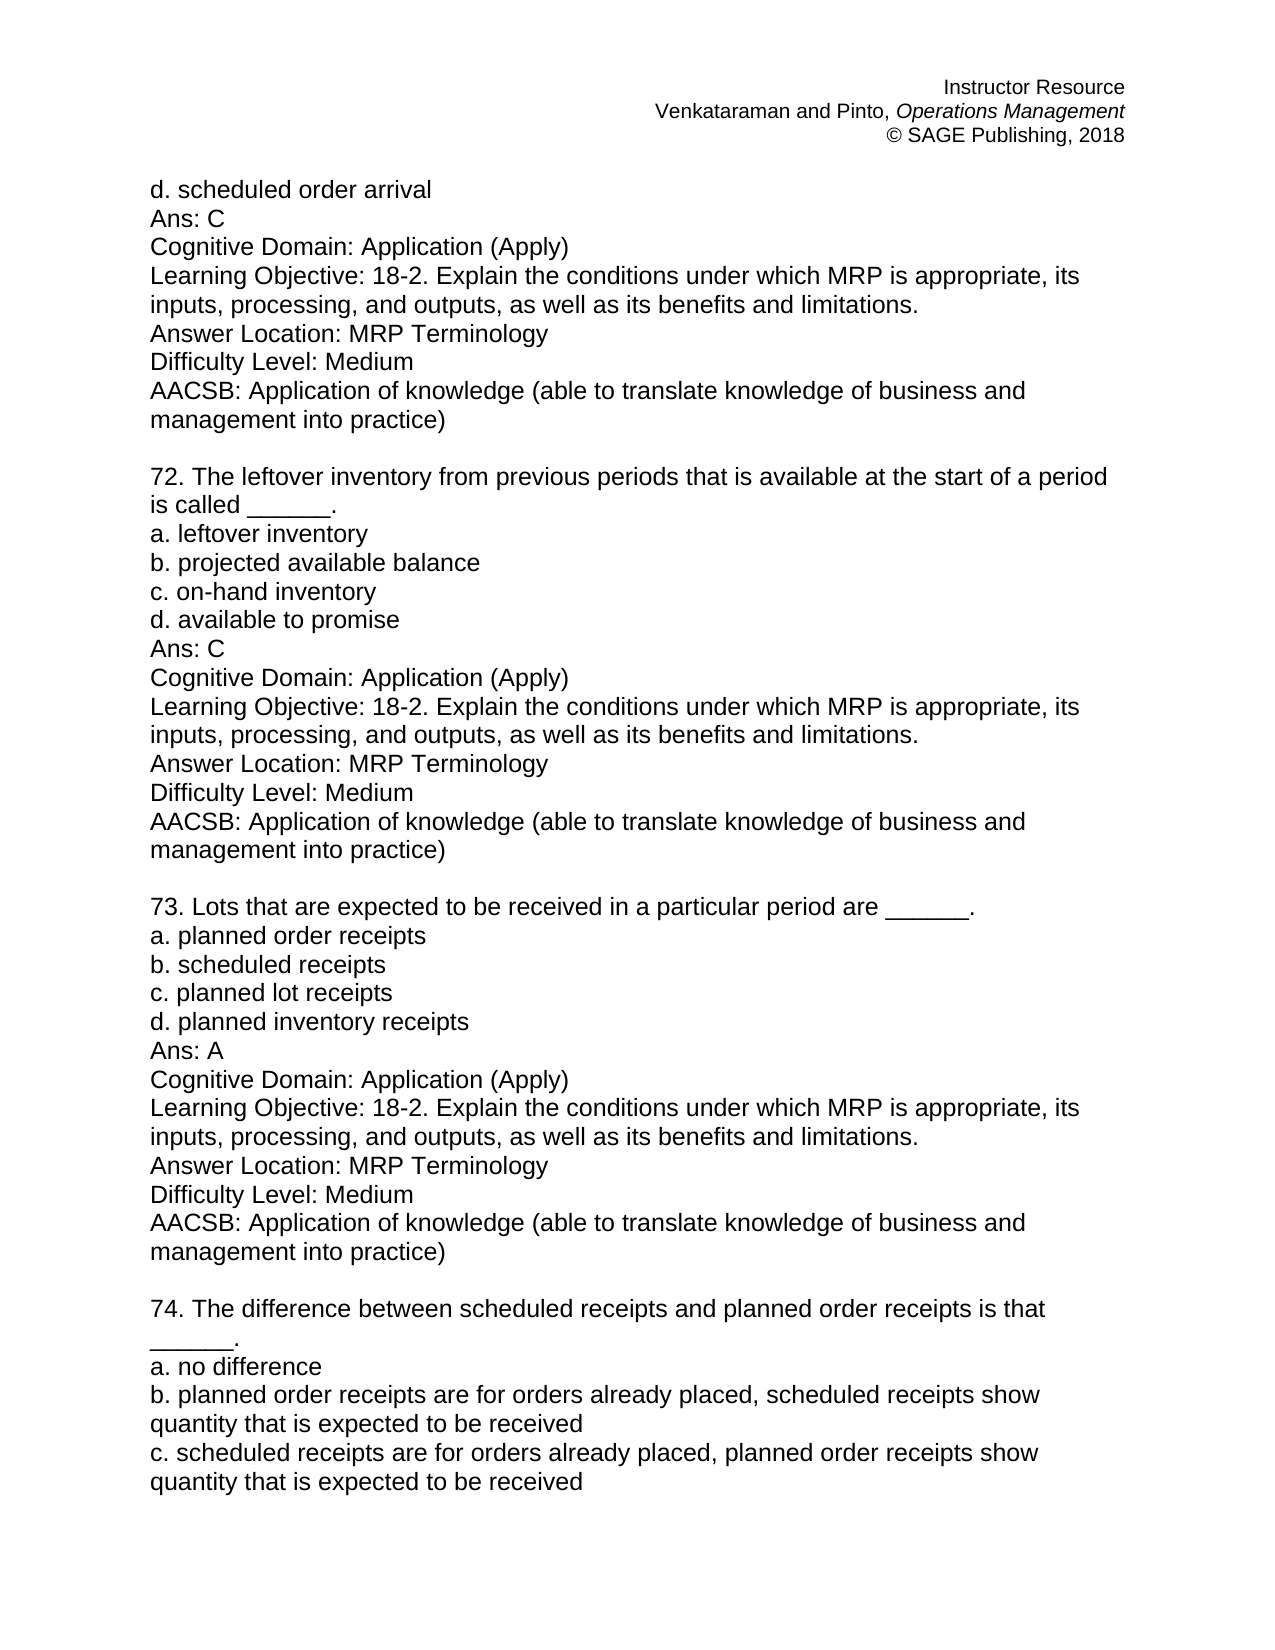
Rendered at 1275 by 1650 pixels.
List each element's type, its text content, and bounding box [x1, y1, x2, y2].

text d. planned inventory receipts [150, 1007, 1125, 1036]
text Answer Location: MRP Terminology [150, 1151, 1125, 1180]
text Cognitive Domain: Application (Apply) [150, 1065, 1125, 1093]
text Answer Location: MRP Terminology [150, 749, 1125, 778]
text a. planned order receipts [150, 921, 1125, 950]
text d. available to promise [150, 605, 1125, 634]
text a. no difference [150, 1351, 1125, 1380]
text b. projected available balance [150, 548, 1125, 577]
text Answer Location: MRP Terminology [150, 319, 1125, 347]
text Cognitive Domain: Application (Apply) [150, 232, 1125, 261]
text c. scheduled receipts are for orders already placed, planned order receipts show quantity that is expected to be received [150, 1438, 1125, 1495]
text b. planned order receipts are for orders already placed, scheduled receipts show quantity that is expected to be received [150, 1380, 1125, 1438]
text AACSB: Application of knowledge (able to translate knowledge of business and management into practice) [150, 376, 1125, 434]
text Ans: C [150, 634, 1125, 663]
text d. scheduled order arrival [150, 175, 1125, 204]
text 73. Lots that are expected to be received in a particular period are ______. [150, 892, 1125, 921]
text 74. The difference between scheduled receipts and planned order receipts is that ______. [150, 1294, 1125, 1351]
text Difficulty Level: Medium [150, 778, 1125, 807]
text Difficulty Level: Medium [150, 1180, 1125, 1208]
text c. on-hand inventory [150, 577, 1125, 605]
text Difficulty Level: Medium [150, 347, 1125, 376]
text AACSB: Application of knowledge (able to translate knowledge of business and management into practice) [150, 807, 1125, 864]
text b. scheduled receipts [150, 950, 1125, 978]
text Ans: C [150, 204, 1125, 232]
text Ans: A [150, 1036, 1125, 1065]
text 72. The leftover inventory from previous periods that is available at the start of a period is called ______. [150, 462, 1125, 519]
text c. planned lot receipts [150, 978, 1125, 1007]
text Cognitive Domain: Application (Apply) [150, 663, 1125, 692]
text AACSB: Application of knowledge (able to translate knowledge of business and management into practice) [150, 1208, 1125, 1266]
text a. leftover inventory [150, 519, 1125, 548]
